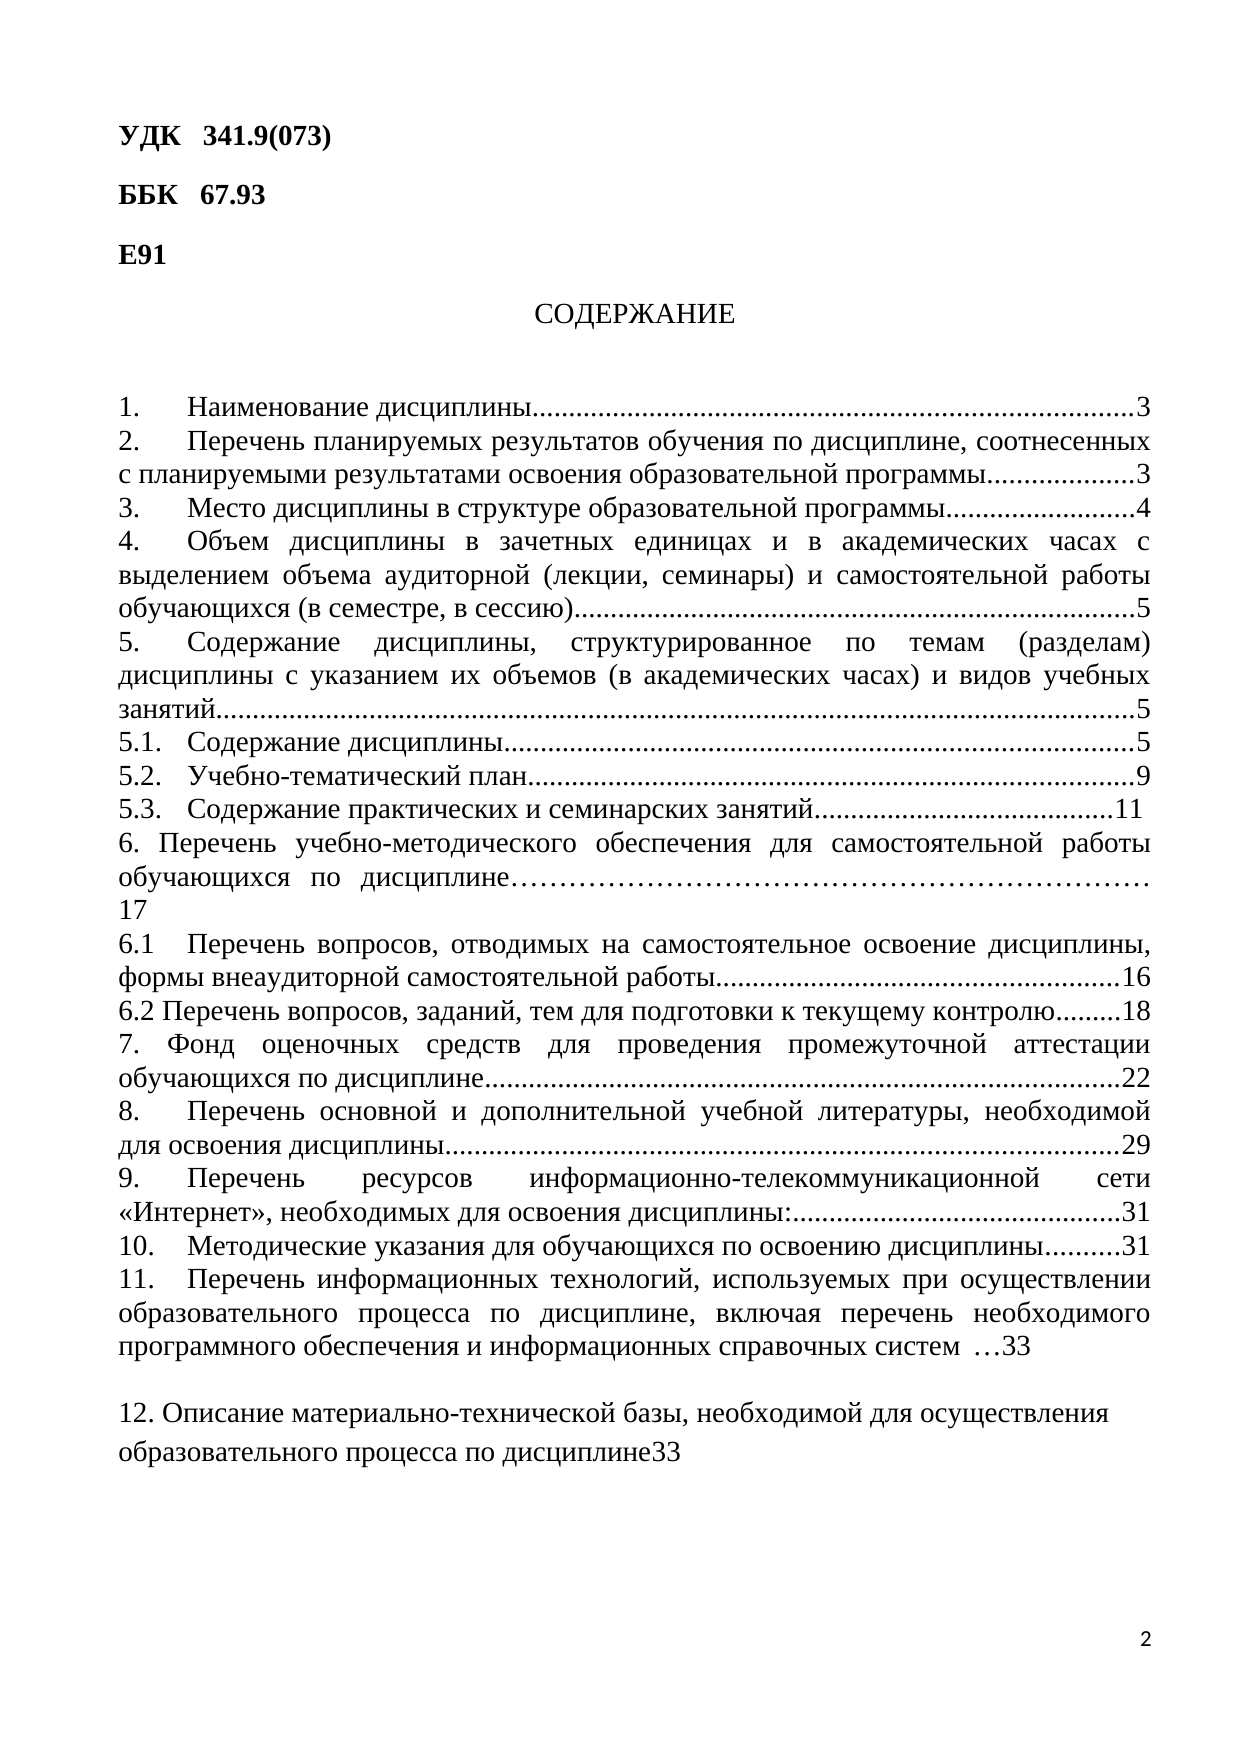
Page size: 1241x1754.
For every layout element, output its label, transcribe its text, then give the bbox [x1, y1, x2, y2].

text 8. Перечень основной и дополнительной учебной литературы, необходимой для освоения дисциплины 29 [118, 1093, 1152, 1161]
text 9. Перечень ресурсов информационно-телекоммуникационной сети «Интернет», необходимых для освоения дисциплины: 31 [118, 1161, 1152, 1228]
text 6. Перечень учебно-методического обеспечения для самостоятельной работы обучающихся по дисциплине…………………………………………………………17 [118, 825, 1152, 926]
text 4. Объем дисциплины в зачетных единицах и в академических часах с выделением объема аудиторной (лекции, семинары) и самостоятельной работы обучающихся (в семестре, в сессию) 5 [118, 523, 1152, 624]
text 5.1. Содержание дисциплины 5 [118, 724, 1152, 758]
text 6.1 Перечень вопросов, отводимых на самостоятельное освоение дисциплины, формы внеаудиторной самостоятельной работы 16 [118, 926, 1152, 993]
text 5. Содержание дисциплины, структурированное по темам (разделам) дисциплины с указанием их объемов (в академических часах) и видов учебных занятий 5 [118, 624, 1152, 724]
text ББК 67.93 [118, 177, 1152, 211]
text 2. Перечень планируемых результатов обучения по дисциплине, соотнесенных с планируемыми результатами освоения образовательной программы 3 [118, 423, 1152, 490]
text 10. Методические указания для обучающихся по освоению дисциплины 31 [118, 1228, 1152, 1261]
text 1. Наименование дисциплины 3 [118, 389, 1152, 423]
text 6.2 Перечень вопросов, заданий, тем для подготовки к текущему контролю 18 [118, 993, 1152, 1026]
text Е91 [118, 237, 1152, 270]
text Содержание [118, 296, 1152, 330]
text 12. Описание материально-технической базы, необходимой для осуществления образовательного процесса по дисциплине ……………………………………33 [118, 1395, 1152, 1467]
text УДК 341.9(073) [118, 118, 1152, 152]
text 5.3. Содержание практических и семинарских занятий 11 [118, 792, 1152, 825]
text 5.2. Учебно-тематический план 9 [118, 758, 1152, 792]
text 11. Перечень информационных технологий, используемых при осуществлении образовательного процесса по дисциплине, включая перечень необходимого программного обеспечения и информационных справочных систем …33Ошибка! Закладка не определена. [118, 1261, 1152, 1395]
text 7. Фонд оценочных средств для проведения промежуточной аттестации обучающихся по дисциплине 22 [118, 1026, 1152, 1093]
text 3. Место дисциплины в структуре образовательной программы 4 [118, 490, 1152, 523]
